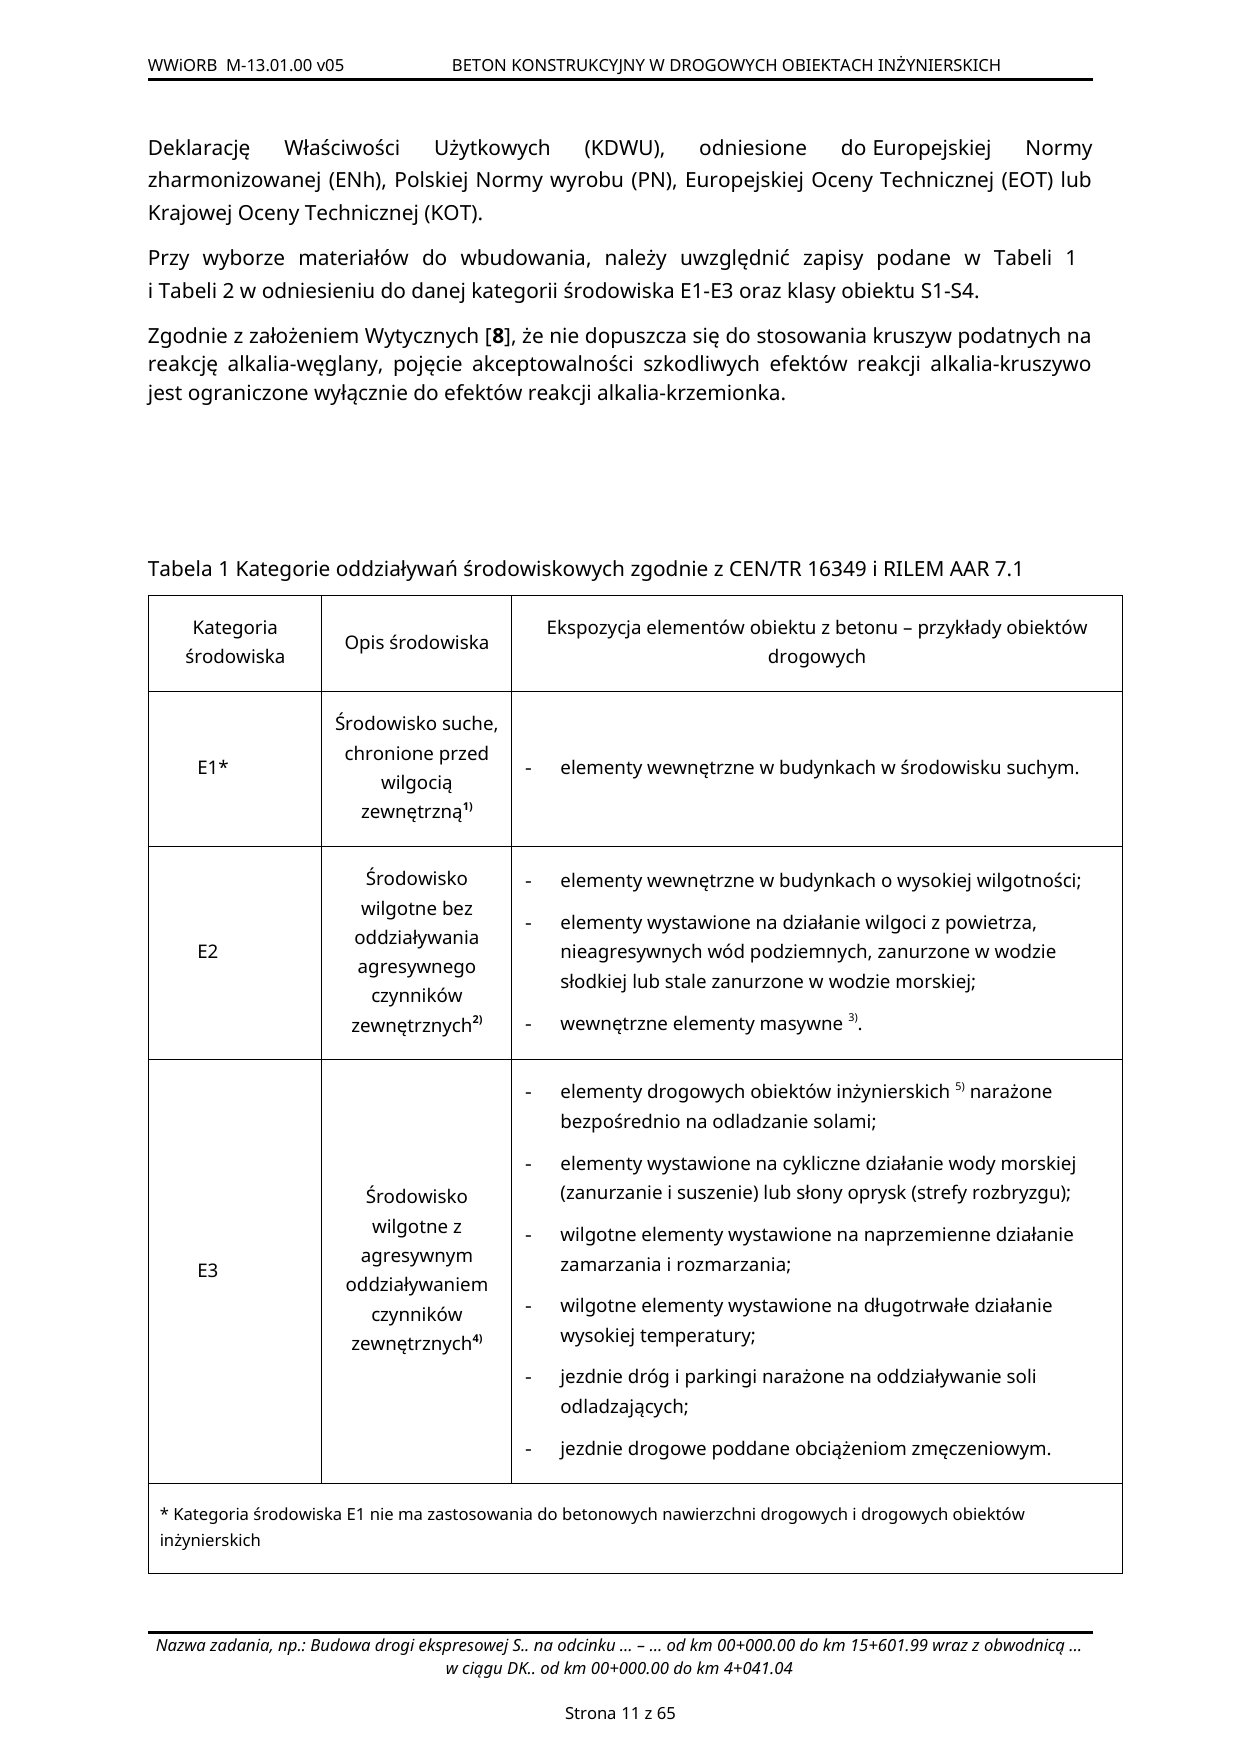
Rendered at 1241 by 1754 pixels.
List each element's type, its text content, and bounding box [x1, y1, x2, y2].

text Tabela 1 Kategorie oddziaływań środowiskowych zgodnie z CEN/TR 16349 i RILEM AAR 7.1 [148, 554, 1093, 582]
table_cell elementy wewnętrzne w budynkach w środowisku suchym. [512, 692, 1122, 846]
text Przy wyborze materiałów do wbudowania, należy uwzględnić zapisy podane w Tabeli 1 i Tabeli 2 w odniesieniu do danej kategorii środowiska E1-E3 oraz klasy obiektu S1-S4. [148, 243, 1093, 304]
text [148, 133, 1093, 227]
table_cell E3 [149, 1060, 321, 1483]
text Zgodnie z założeniem Wytycznych [8], że nie dopuszcza się do stosowania kruszyw podatnych na reakcję alkalia-węglany, pojęcie akceptowalności szkodliwych efektów reakcji alkalia-kruszywo jest ograniczone wyłącznie do efektów reakcji alkalia-krzemionka. [148, 321, 1093, 406]
table_cell Środowisko wilgotne bez oddziaływania agresywnego czynników zewnętrznych2) [322, 847, 511, 1059]
table_cell * Kategoria środowiska E1 nie ma zastosowania do betonowych nawierzchni drogowych i drogowych obiektów inżynierskich [149, 1484, 1122, 1573]
table_cell Środowisko wilgotne z agresywnym oddziaływaniem czynników zewnętrznych4) [322, 1060, 511, 1483]
table_header Ekspozycja elementów obiektu z betonu – przykłady obiektów drogowych [512, 596, 1122, 691]
table_cell Środowisko suche, chronione przed wilgocią zewnętrzną1) [322, 692, 511, 846]
table_header Kategoria środowiska [149, 596, 321, 691]
table_cell elementy wewnętrzne w budynkach o wysokiej wilgotności; elementy wystawione na działanie wilgoci z powietrza, nieagresywnych wód podziemnych, zanurzone w wodzie słodkiej lub stale zanurzone w wodzie morskiej; wewnętrzne elementy masywne 3). [512, 847, 1122, 1059]
table_cell E2 [149, 847, 321, 1059]
table_header Opis środowiska [322, 596, 511, 691]
table_cell E1* [149, 692, 321, 846]
table_cell elementy drogowych obiektów inżynierskich 5) narażone bezpośrednio na odladzanie solami; elementy wystawione na cykliczne działanie wody morskiej (zanurzanie i suszenie) lub słony oprysk (strefy rozbryzgu); wilgotne elementy wystawione na naprzemienne działanie zamarzania i rozmarzania; wilgotne elementy wystawione na długotrwałe działanie wysokiej temperatury; jezdnie dróg i parkingi narażone na oddziaływanie soli odladzających; jezdnie drogowe poddane obciążeniom zmęczeniowym. [512, 1060, 1122, 1483]
